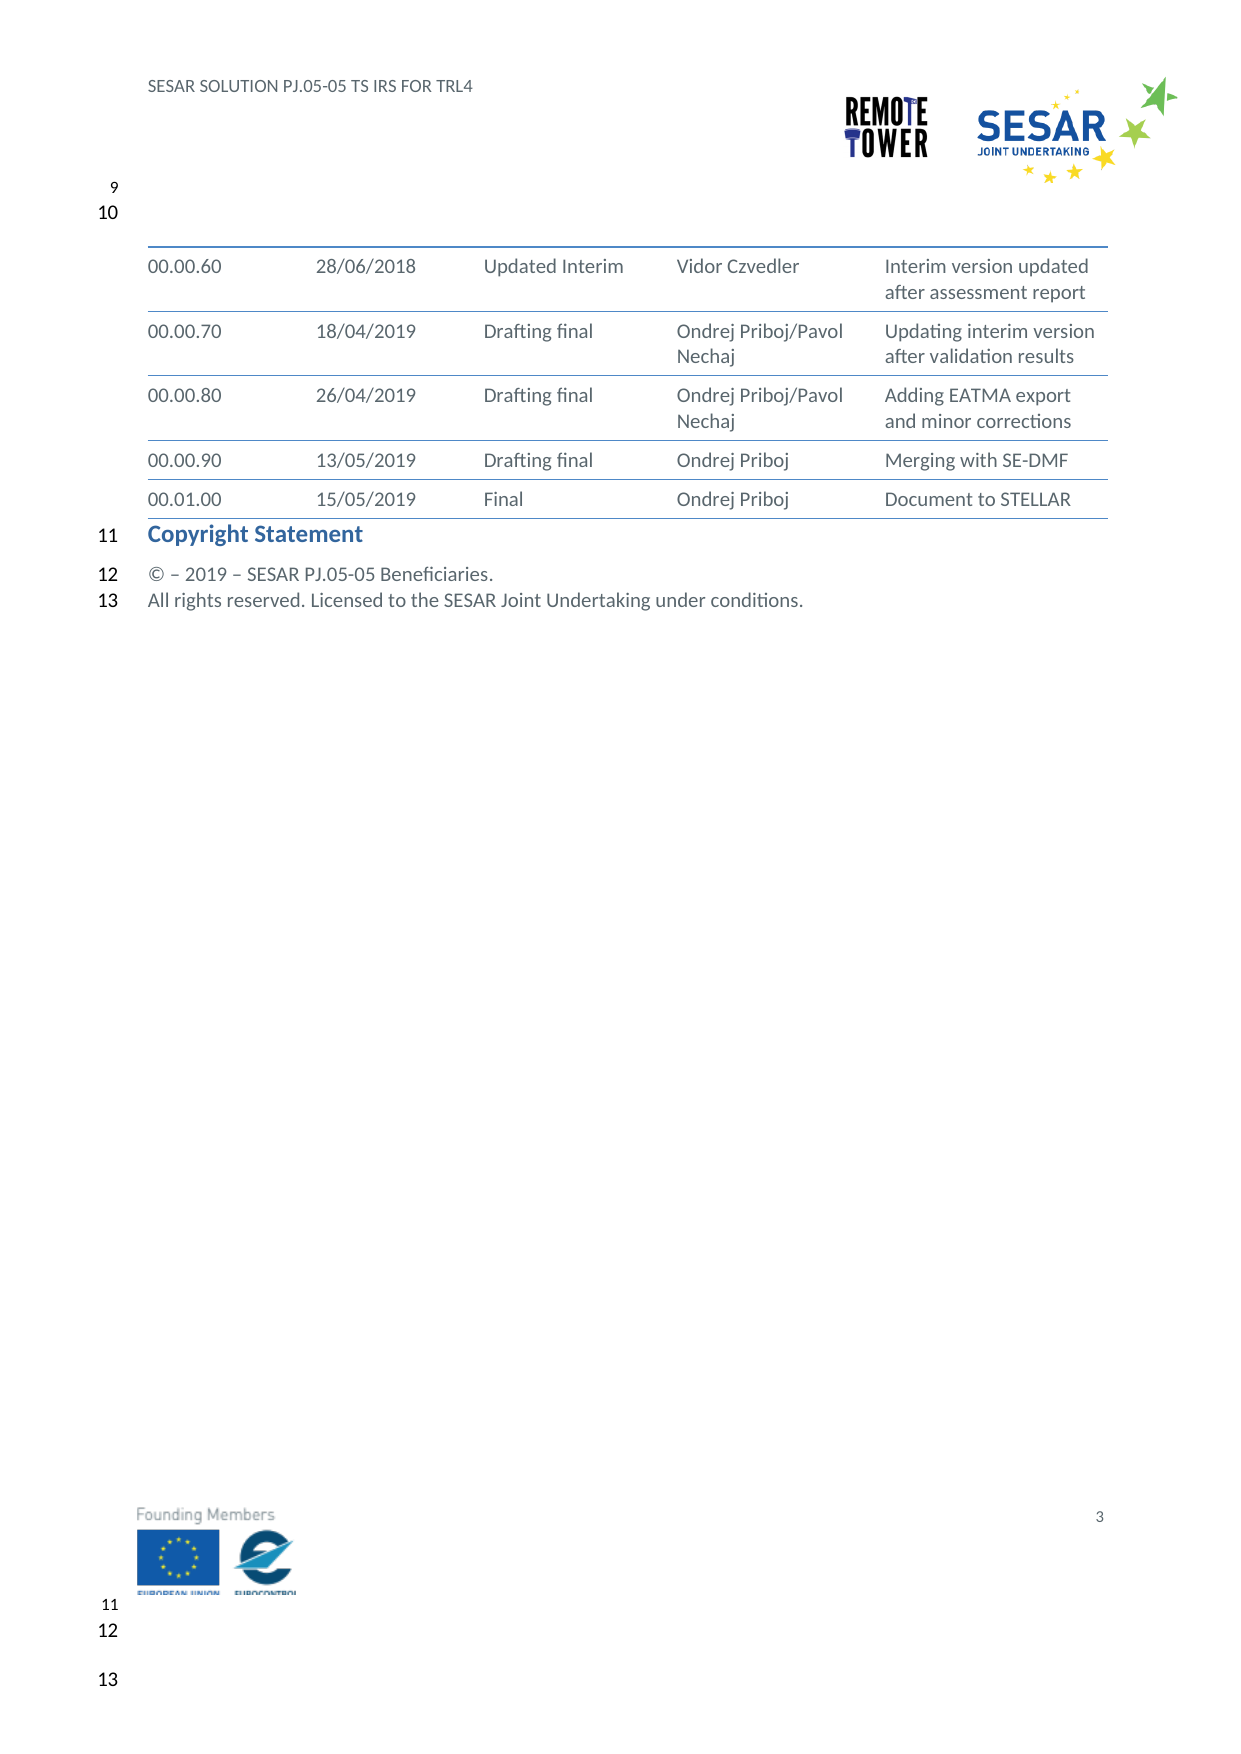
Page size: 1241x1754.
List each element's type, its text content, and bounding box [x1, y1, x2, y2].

table_cell Adding EATMA export and minor corrections [885, 376, 1107, 439]
table_cell Drafting final [484, 376, 677, 439]
picture [843, 95, 929, 158]
table_cell Interim version updated after assessment report [885, 248, 1107, 311]
table_cell Vidor Czvedler [677, 248, 884, 311]
table_cell Merging with SE-DMF [885, 441, 1107, 478]
table_cell Document to STELLAR [885, 480, 1107, 517]
table_cell Updated Interim [484, 248, 677, 311]
table_cell 00.00.80 [148, 376, 316, 439]
table_cell 13/05/2019 [316, 441, 483, 478]
table_cell Drafting final [484, 441, 677, 478]
table_cell Ondrej Priboj/Pavol Nechaj [677, 312, 884, 375]
table_cell 00.00.90 [148, 441, 316, 478]
table_cell Ondrej Priboj [677, 480, 884, 517]
table_cell 15/05/2019 [316, 480, 483, 517]
table_cell 00.00.60 [148, 248, 316, 311]
table_cell Final [484, 480, 677, 517]
text Copyright Statement [148, 519, 1092, 549]
table_cell 28/06/2018 [316, 248, 483, 311]
text All rights reserved. Licensed to the SESAR Joint Undertaking under conditions. [148, 587, 1092, 612]
table_cell 00.01.00 [148, 480, 316, 517]
table_cell Ondrej Priboj/Pavol Nechaj [677, 376, 884, 439]
table_cell 00.00.70 [148, 312, 316, 375]
table_cell Updating interim version after validation results [885, 312, 1107, 375]
table_cell 18/04/2019 [316, 312, 483, 375]
text © – 2019 – SESAR PJ.05-05 Beneficiaries. [148, 561, 1092, 587]
table_cell 26/04/2019 [316, 376, 483, 439]
table_cell Ondrej Priboj [677, 441, 884, 478]
table_cell Drafting final [484, 312, 677, 375]
